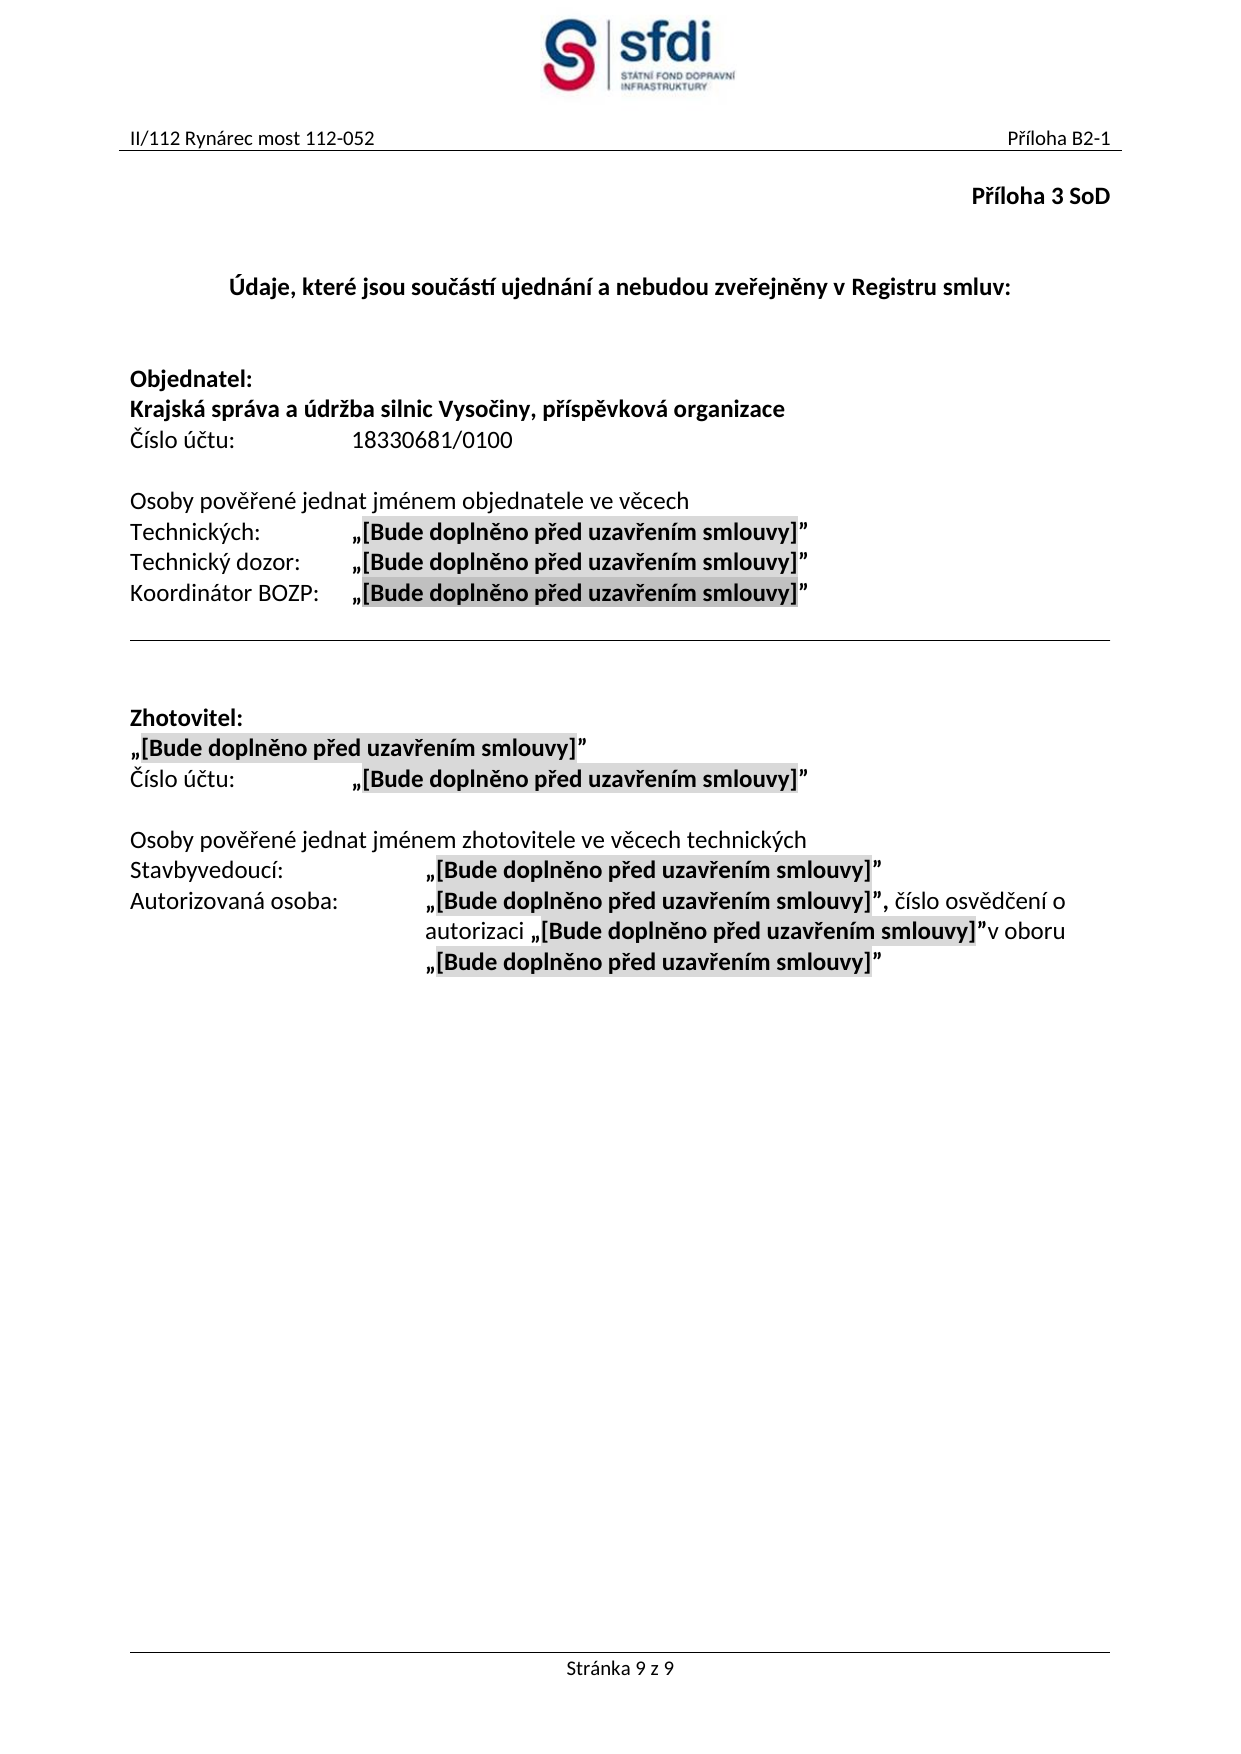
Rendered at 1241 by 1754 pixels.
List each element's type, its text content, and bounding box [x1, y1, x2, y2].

text Objednatel: [130, 363, 1110, 393]
text Stavbyvedoucí: „[Bude doplněno před uzavřením smlouvy]” [130, 854, 1110, 885]
text Autorizovaná osoba: „[Bude doplněno před uzavřením smlouvy]”, číslo osvědčení o autorizaci „[Bude doplněno před uzavřením smlouvy]”v oboru „[Bude doplněno před uzavřením smlouvy]” [872, 885, 1110, 977]
text Technických: „[Bude doplněno před uzavřením smlouvy]” [798, 516, 1110, 546]
picture [540, 0, 738, 111]
text Technický dozor: „[Bude doplněno před uzavřením smlouvy]” [130, 546, 362, 577]
text Koordinátor BOZP: „[Bude doplněno před uzavřením smlouvy]” [130, 577, 362, 607]
text Číslo účtu: „[Bude doplněno před uzavřením smlouvy]” [798, 763, 1110, 793]
text Číslo účtu: „[Bude doplněno před uzavřením smlouvy]” [130, 763, 362, 793]
text Údaje, které jsou součástí ujednání a nebudou zveřejněny v Registru smluv: [130, 271, 1110, 302]
text Osoby pověřené jednat jménem objednatele ve věcech [130, 485, 1110, 516]
text Technických: „[Bude doplněno před uzavřením smlouvy]” [130, 516, 362, 546]
text „[Bude doplněno před uzavřením smlouvy]” [130, 732, 1110, 763]
text Koordinátor BOZP: „[Bude doplněno před uzavřením smlouvy]” [798, 577, 1110, 607]
text Autorizovaná osoba: „[Bude doplněno před uzavřením smlouvy]”, číslo osvědčení o autorizaci „[Bude doplněno před uzavřením smlouvy]”v oboru „[Bude doplněno před uzavřením smlouvy]” [130, 885, 541, 977]
text Technický dozor: „[Bude doplněno před uzavřením smlouvy]” [798, 546, 1110, 577]
text Krajská správa a údržba silnic Vysočiny, příspěvková organizace [130, 393, 1110, 424]
text Osoby pověřené jednat jménem zhotovitele ve věcech technických [130, 824, 1110, 854]
text Příloha 3 SoD [130, 180, 1110, 210]
text Zhotovitel: [130, 702, 1110, 732]
text Číslo účtu: 18330681/0100 [130, 424, 1110, 454]
